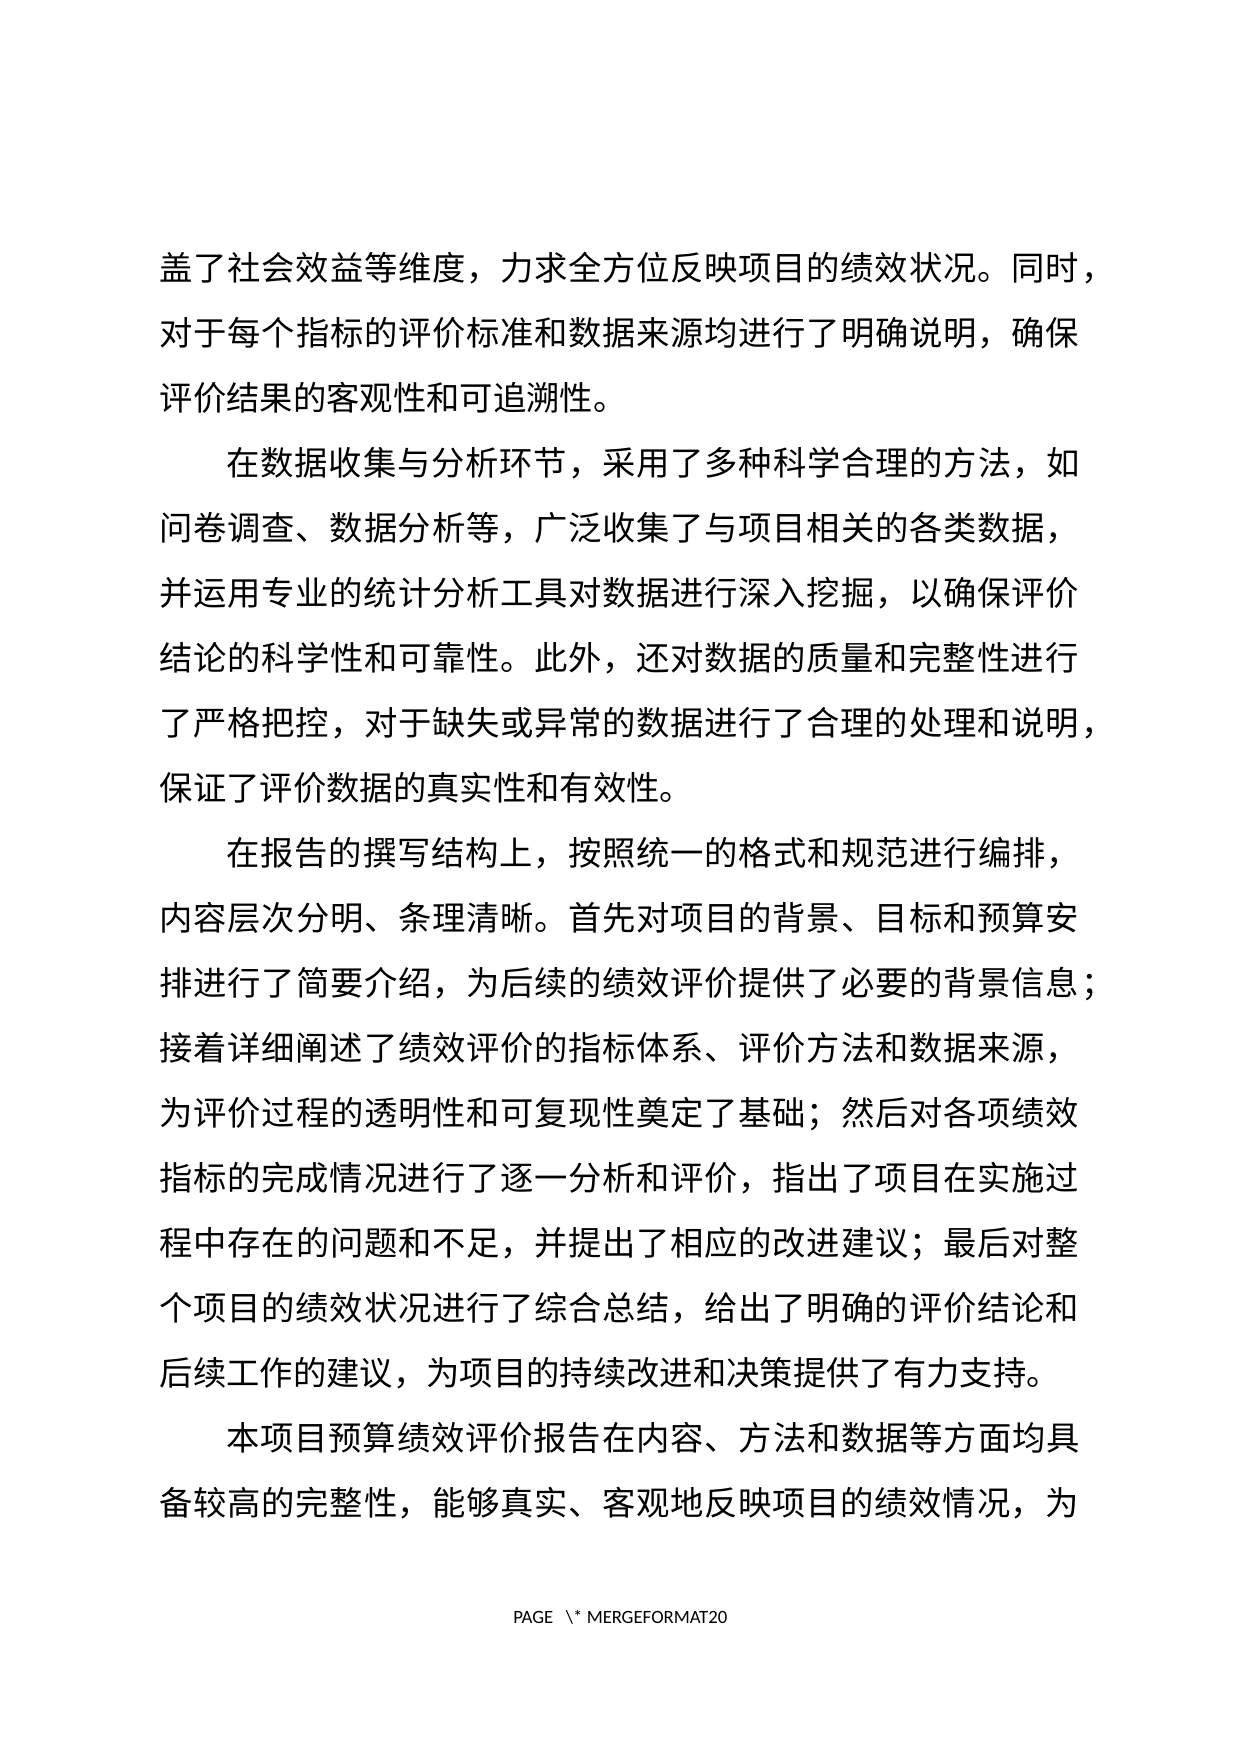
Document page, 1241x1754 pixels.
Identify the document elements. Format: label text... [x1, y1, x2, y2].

text 在报告的撰写结构上，按照统一的格式和规范进行编排，内容层次分明、条理清晰。首先对项目的背景、目标和预算安排进行了简要介绍，为后续的绩效评价提供了必要的背景信息；接着详细阐述了绩效评价的指标体系、评价方法和数据来源，为评价过程的透明性和可复现性奠定了基础；然后对各项绩效指标的完成情况进行了逐一分析和评价，指出了项目在实施过程中存在的问题和不足，并提出了相应的改进建议；最后对整个项目的绩效状况进行了综合总结，给出了明确的评价结论和后续工作的建议，为项目的持续改进和决策提供了有力支持。 [159, 818, 1081, 1403]
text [159, 1403, 1081, 1533]
text 在数据收集与分析环节，采用了多种科学合理的方法，如问卷调查、数据分析等，广泛收集了与项目相关的各类数据，并运用专业的统计分析工具对数据进行深入挖掘，以确保评价结论的科学性和可靠性。此外，还对数据的质量和完整性进行了严格把控，对于缺失或异常的数据进行了合理的处理和说明，保证了评价数据的真实性和有效性。 [159, 428, 1081, 818]
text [159, 233, 1081, 428]
